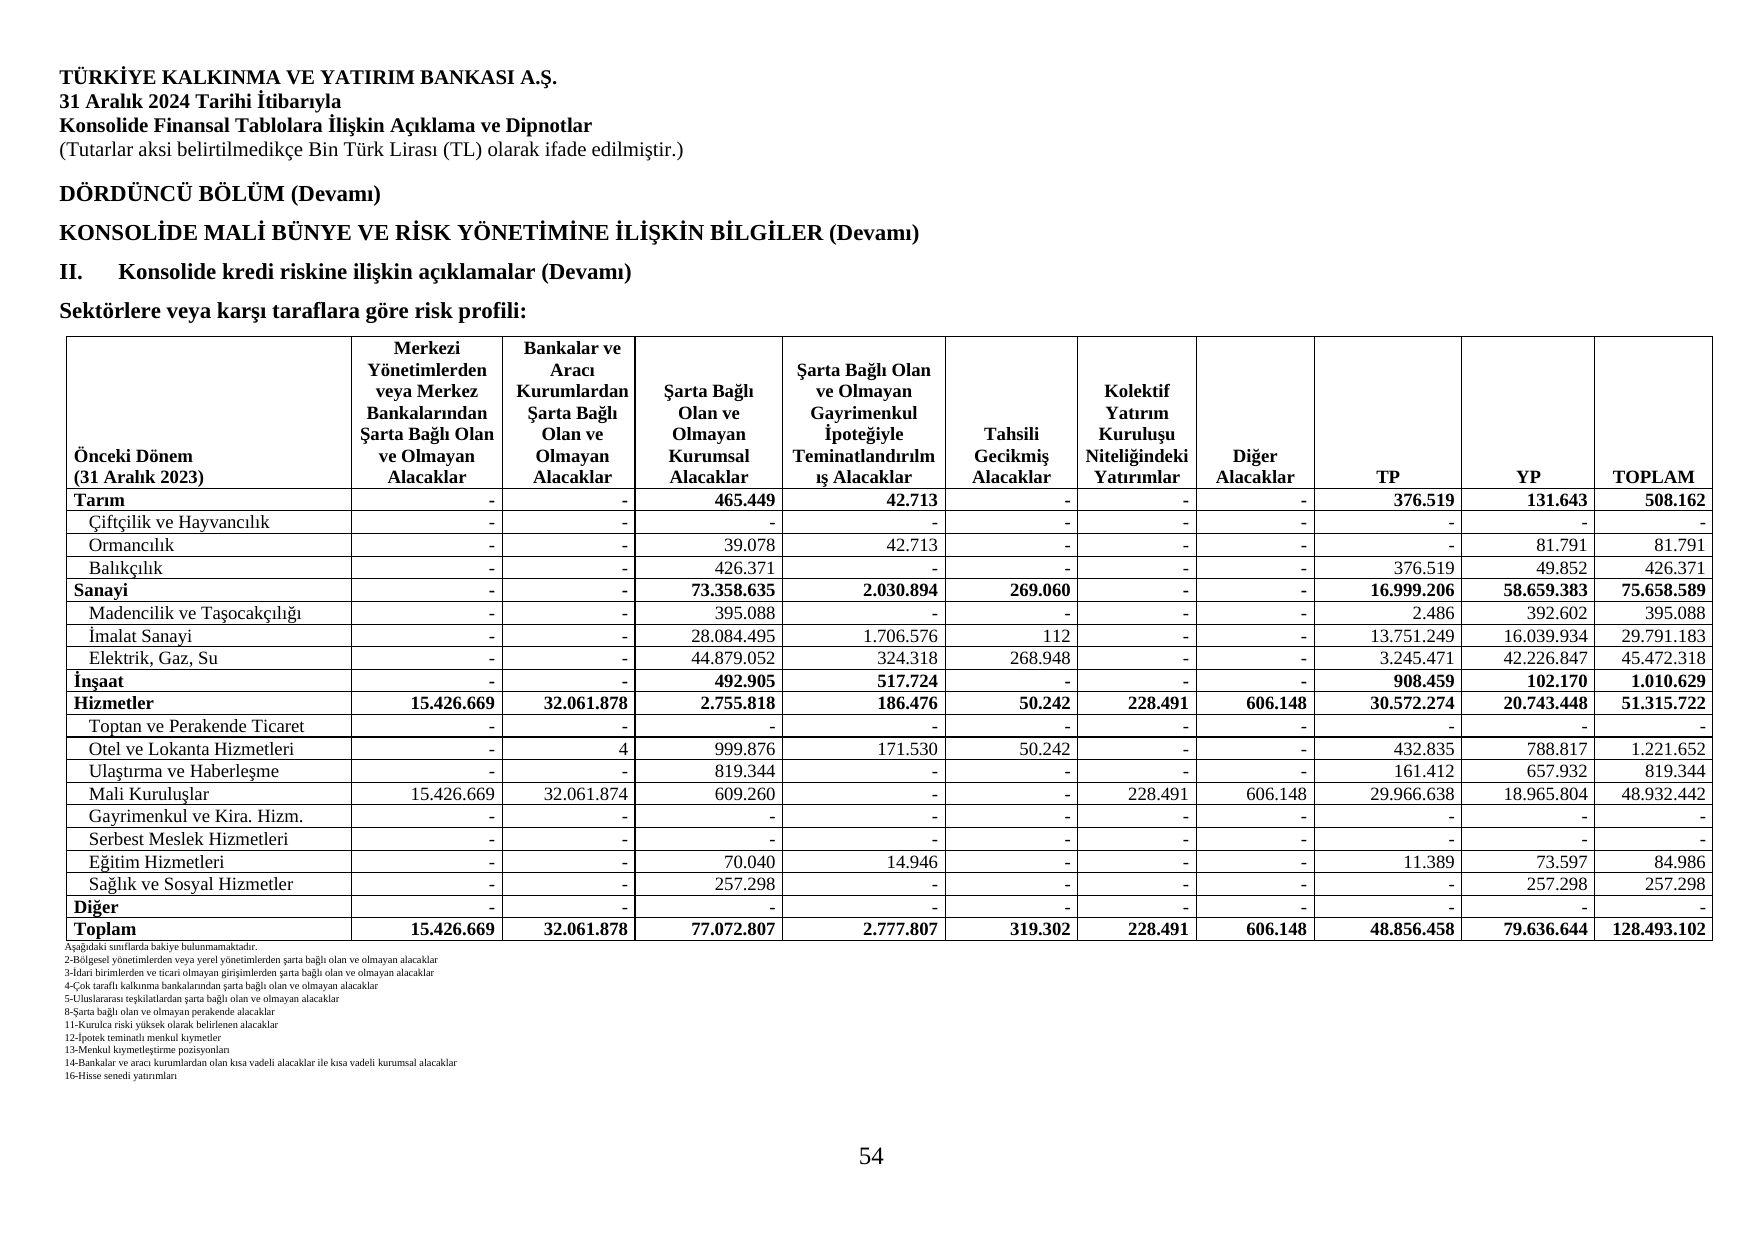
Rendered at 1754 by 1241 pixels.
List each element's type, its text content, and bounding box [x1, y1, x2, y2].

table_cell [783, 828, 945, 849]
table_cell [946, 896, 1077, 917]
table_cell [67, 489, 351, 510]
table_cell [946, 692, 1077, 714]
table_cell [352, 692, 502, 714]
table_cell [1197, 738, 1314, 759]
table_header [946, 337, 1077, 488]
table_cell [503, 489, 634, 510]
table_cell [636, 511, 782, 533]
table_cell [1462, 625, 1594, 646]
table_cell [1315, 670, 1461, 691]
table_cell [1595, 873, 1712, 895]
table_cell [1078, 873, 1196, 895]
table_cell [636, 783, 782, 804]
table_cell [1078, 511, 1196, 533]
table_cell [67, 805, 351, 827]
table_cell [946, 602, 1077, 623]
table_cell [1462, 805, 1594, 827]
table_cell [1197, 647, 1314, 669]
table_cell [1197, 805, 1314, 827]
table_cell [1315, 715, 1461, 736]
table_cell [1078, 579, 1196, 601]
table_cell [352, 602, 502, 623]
list KONSOLİDE MALİ BÜNYE VE RİSK YÖNETİMİNE İLİŞKİN BİLGİLER (Devamı) [59, 219, 1683, 246]
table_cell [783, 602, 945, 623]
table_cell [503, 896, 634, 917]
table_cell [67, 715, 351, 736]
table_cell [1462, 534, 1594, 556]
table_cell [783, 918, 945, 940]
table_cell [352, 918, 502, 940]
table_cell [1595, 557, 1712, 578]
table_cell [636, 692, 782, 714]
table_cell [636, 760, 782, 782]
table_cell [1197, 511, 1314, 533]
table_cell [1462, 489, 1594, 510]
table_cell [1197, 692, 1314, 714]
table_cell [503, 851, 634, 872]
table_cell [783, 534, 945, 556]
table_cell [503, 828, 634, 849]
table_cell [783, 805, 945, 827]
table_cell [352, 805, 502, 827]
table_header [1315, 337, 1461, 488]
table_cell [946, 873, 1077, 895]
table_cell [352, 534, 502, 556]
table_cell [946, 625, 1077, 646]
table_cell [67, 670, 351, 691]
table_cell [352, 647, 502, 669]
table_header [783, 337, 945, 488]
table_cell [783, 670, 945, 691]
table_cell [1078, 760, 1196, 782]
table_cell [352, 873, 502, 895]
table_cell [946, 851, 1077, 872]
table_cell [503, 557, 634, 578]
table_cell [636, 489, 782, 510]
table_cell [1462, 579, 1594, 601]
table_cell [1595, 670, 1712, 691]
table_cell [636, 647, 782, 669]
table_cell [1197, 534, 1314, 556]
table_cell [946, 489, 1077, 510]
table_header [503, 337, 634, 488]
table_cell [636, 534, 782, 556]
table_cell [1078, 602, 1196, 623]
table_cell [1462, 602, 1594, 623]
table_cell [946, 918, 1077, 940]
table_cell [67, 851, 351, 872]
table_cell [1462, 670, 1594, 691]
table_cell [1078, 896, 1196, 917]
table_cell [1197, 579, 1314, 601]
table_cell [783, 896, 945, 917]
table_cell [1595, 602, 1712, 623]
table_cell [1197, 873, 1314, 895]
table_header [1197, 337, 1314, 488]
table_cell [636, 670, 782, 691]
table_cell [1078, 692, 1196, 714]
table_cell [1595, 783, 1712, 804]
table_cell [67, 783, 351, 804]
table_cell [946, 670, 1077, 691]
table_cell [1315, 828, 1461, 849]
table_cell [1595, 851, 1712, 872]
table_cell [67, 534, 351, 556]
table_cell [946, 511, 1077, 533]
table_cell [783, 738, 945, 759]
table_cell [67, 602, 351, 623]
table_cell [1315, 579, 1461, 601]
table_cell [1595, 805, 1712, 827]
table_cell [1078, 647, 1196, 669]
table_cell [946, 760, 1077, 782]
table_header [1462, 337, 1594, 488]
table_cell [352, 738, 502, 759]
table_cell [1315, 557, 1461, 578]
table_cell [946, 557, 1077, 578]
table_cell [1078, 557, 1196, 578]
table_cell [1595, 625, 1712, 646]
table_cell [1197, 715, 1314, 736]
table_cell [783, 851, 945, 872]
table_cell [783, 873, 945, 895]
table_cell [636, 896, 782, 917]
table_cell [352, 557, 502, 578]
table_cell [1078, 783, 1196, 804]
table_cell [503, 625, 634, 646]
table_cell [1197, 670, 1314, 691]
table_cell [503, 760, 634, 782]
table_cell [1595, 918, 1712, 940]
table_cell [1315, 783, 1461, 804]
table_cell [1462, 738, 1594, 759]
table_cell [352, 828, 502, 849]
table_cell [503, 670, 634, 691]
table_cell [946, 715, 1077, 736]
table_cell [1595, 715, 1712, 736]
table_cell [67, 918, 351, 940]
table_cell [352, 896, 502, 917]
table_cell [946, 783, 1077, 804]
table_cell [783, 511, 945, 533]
text II. Konsolide kredi riskine ilişkin açıklamalar (Devamı) [59, 258, 1683, 284]
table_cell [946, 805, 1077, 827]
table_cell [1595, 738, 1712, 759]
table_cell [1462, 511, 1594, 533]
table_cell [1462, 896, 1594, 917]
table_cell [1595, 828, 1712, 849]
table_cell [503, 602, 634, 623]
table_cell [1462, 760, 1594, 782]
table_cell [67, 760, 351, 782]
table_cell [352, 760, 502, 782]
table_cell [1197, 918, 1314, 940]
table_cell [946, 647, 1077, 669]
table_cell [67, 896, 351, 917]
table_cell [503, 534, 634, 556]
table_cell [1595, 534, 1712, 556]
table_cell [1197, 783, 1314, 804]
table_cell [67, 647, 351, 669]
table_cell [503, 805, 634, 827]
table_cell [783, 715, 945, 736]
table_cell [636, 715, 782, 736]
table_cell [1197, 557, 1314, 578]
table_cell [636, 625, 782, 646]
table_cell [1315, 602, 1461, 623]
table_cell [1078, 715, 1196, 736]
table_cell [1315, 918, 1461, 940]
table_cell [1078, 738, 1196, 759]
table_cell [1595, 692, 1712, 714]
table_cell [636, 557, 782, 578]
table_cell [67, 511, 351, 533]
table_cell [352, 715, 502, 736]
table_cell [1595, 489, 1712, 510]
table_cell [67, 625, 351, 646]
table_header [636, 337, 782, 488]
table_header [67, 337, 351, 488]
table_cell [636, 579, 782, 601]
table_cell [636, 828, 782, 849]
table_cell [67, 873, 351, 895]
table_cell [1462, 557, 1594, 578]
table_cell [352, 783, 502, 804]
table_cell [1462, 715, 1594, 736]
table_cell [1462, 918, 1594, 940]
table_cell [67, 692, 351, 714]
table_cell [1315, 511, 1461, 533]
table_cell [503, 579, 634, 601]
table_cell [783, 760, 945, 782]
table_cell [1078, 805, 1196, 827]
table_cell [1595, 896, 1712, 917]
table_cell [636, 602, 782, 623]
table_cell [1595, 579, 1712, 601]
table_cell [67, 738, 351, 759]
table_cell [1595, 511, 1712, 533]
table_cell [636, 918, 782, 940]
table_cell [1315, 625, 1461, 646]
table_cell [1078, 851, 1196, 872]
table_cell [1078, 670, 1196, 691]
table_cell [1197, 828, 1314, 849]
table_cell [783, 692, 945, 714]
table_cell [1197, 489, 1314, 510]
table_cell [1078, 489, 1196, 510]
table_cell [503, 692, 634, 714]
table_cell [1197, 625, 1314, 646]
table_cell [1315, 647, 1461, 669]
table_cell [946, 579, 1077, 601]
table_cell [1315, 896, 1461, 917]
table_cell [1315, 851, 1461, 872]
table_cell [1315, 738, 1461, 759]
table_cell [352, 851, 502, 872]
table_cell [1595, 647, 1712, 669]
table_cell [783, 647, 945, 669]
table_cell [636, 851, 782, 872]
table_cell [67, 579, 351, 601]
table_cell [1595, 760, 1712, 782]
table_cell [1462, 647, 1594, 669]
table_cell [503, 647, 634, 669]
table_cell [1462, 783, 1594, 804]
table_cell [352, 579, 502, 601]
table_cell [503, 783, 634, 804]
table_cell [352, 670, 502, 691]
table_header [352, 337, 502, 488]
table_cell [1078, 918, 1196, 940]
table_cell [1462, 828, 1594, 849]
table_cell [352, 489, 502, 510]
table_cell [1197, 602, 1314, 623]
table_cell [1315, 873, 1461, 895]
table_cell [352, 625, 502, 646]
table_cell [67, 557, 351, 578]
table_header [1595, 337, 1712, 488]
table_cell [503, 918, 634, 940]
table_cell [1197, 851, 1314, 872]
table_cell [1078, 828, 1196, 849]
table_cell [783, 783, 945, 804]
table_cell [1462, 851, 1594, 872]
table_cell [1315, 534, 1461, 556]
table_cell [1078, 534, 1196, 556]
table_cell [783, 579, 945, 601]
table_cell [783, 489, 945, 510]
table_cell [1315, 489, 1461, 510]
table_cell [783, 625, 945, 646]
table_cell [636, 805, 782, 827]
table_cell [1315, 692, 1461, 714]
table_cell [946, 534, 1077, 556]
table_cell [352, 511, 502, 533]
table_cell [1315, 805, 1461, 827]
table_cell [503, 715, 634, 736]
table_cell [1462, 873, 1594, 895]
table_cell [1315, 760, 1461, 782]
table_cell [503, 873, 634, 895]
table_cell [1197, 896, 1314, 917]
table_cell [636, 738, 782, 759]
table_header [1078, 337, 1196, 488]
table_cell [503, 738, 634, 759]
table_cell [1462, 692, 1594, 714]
text Sektörlere veya karşı taraflara göre risk profili: [59, 297, 1683, 323]
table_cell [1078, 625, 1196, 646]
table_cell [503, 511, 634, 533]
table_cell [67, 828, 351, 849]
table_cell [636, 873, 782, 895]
list DÖRDÜNCÜ BÖLÜM (Devamı) [59, 180, 1683, 207]
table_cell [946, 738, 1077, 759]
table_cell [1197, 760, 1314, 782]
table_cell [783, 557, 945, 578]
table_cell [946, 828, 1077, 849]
